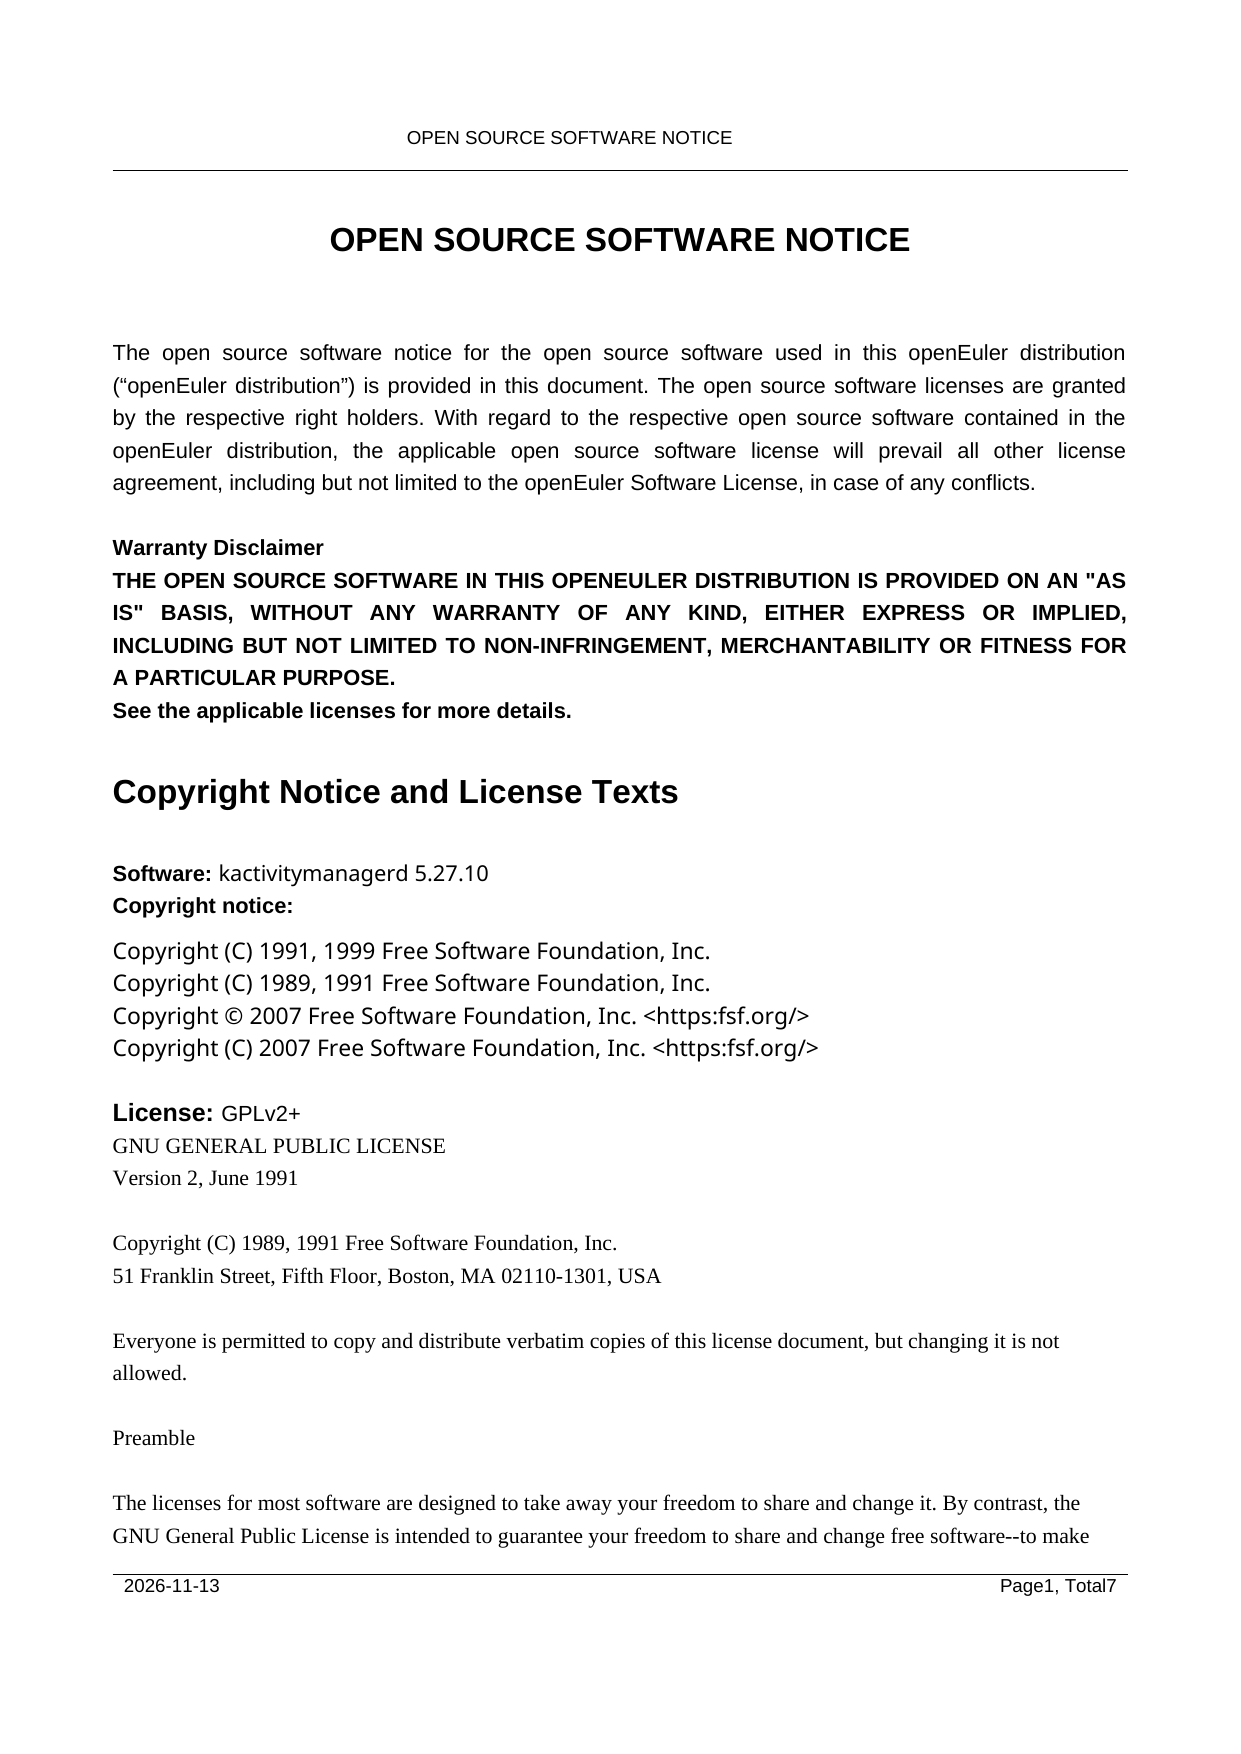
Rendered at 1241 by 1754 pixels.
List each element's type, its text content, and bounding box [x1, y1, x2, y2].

title Software: kactivitymanagerd 5.27.10 [112, 856, 1128, 889]
text The open source software notice for the open source software used in this openEuler distribution (“openEuler distribution”) is provided in this document. The open source software licenses are granted by the respective right holders. With regard to the respective open source software contained in the openEuler distribution, the applicable open source software license will prevail all other license agreement, including but not limited to the openEuler Software License, in case of any conflicts. [112, 336, 1128, 499]
text OPEN SOURCE SOFTWARE NOTICE [112, 206, 1128, 271]
text THE OPEN SOURCE SOFTWARE IN THIS OPENEULER DISTRIBUTION IS PROVIDED ON AN "AS IS" BASIS, WITHOUT ANY WARRANTY OF ANY KIND, EITHER EXPRESS OR IMPLIED, INCLUDING BUT NOT LIMITED TO NON-INFRINGEMENT, MERCHANTABILITY OR FITNESS FOR A PARTICULAR PURPOSE. See the applicable licenses for more details. [112, 564, 1128, 726]
text Warranty Disclaimer [112, 531, 1128, 564]
text Copyright notice: [112, 889, 1128, 921]
text License: GPLv2+ [112, 1096, 1128, 1129]
text Copyright Notice and License Texts [112, 759, 1128, 824]
text Copyright (C) 1991, 1999 Free Software Foundation, Inc. Copyright (C) 1989, 1991 Free Software Foundation, Inc. Copyright © 2007 Free Software Foundation, Inc. <https:fsf.org/> Copyright (C) 2007 Free Software Foundation, Inc. <https:fsf.org/> [112, 934, 1128, 1096]
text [112, 1129, 1128, 1551]
